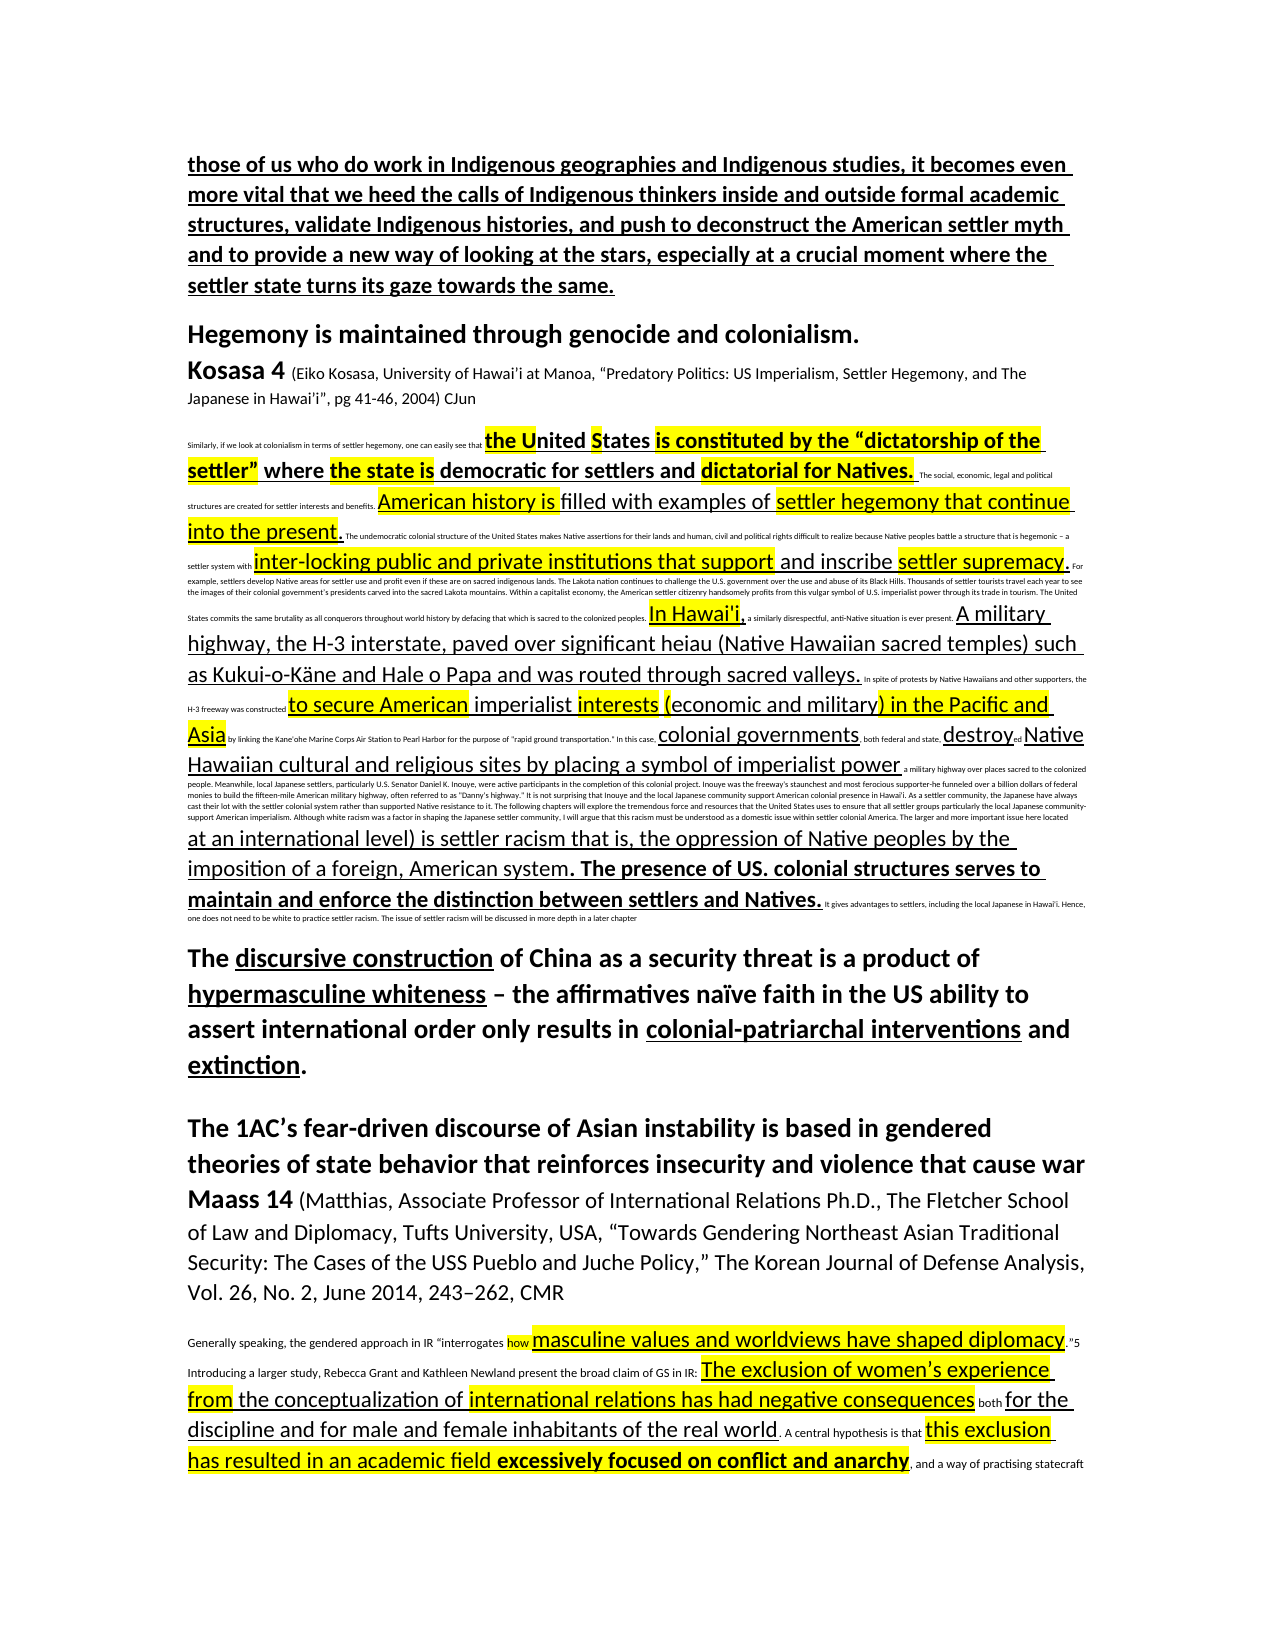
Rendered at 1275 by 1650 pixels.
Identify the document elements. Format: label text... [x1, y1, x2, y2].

subtitle Hegemony is maintained through genocide and colonialism. [187, 318, 1087, 351]
subtitle The 1AC’s fear-driven discourse of Asian instability is based in gendered theories of state behavior that reinforces insecurity and violence that cause war [187, 1111, 1087, 1180]
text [187, 1325, 1087, 1474]
text Kosasa 4 (Eiko Kosasa, University of Hawai’i at Manoa, “Predatory Politics: US Imperialism, Settler Hegemony, and The Japanese in Hawai’i”, pg 41-46, 2004) CJun [187, 353, 1087, 408]
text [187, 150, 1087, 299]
subtitle The discursive construction of China as a security threat is a product of hypermasculine whiteness – the affirmatives naïve faith in the US ability to assert international order only results in colonial-patriarchal interventions and extinction. [187, 941, 1087, 1081]
text Similarly, if we look at colonialism in terms of settler hegemony, one can easily see that the United States is constituted by the “dictatorship of the settler” where the state is democratic for settlers and dictatorial for Natives. The social, economic, legal and political structures are created for settler interests and benefits. American history is filled with examples of settler hegemony that continue into the present. The undemocratic colonial structure of the United States makes Native assertions for their lands and human, civil and political rights difficult to realize because Native peoples battle a structure that is hegemonic – a settler system with inter-locking public and private institutions that support and inscribe settler supremacy. For example, settlers develop Native areas for settler use and profit even if these are on sacred indigenous lands. The Lakota nation continues to challenge the U.S. government over the use and abuse of its Black Hills. Thousands of settler tourists travel each year to see the images of their colonial government’s presidents carved into the sacred Lakota mountains. Within a capitalist economy, the American settler citizenry handsomely profits from this vulgar symbol of U.S. imperialist power through its trade in tourism. The United States commits the same brutality as all conquerors throughout world history by defacing that which is sacred to the colonized peoples. In Hawai'i, a similarly disrespectful, anti-Native situation is ever present. A military highway, the H-3 interstate, paved over significant heiau (Native Hawaiian sacred temples) such as Kukui-o-Käne and Hale o Papa and was routed through sacred valleys. In spite of protests by Native Hawaiians and other supporters, the H-3 freeway was constructed to secure American imperialist interests (economic and military) in the Pacific and Asia by linking the Kane'ohe Marine Corps Air Station to Pearl Harbor for the purpose of "rapid ground transportation." In this case, coloniaI governments, both federal and state, destroyed Native Hawaiian cultural and religious sites by placing a symbol of imperialist power a military highway over places sacred to the colonized people. Meanwhile, local Japanese settlers, particularly U.S. Senator Daniel K. Inouye, were active participants in the completion of this colonial project. Inouye was the freeway's staunchest and most ferocious supporter-he funneled over a billion dollars of federal monies to build the fifteen-mile American military highway, often referred to as "Danny's highway." It is not surprising that Inouye and the local Japanese community support American colonial presence in Hawai'i. As a settler community, the Japanese have always cast their lot with the settler colonial system rather than supported Native resistance to it. The following chapters will explore the tremendous force and resources that the United States uses to ensure that all settler groups particularly the local Japanese community-support American imperialism. Although white racism was a factor in shaping the Japanese settler community, I will argue that this racism must be understood as a domestic issue within settler colonial America. The larger and more important issue here located at an international level) is settler racism that is, the oppression of Native peoples by the imposition of a foreign, American system. The presence of US. colonial structures serves to maintain and enforce the distinction between settlers and Natives. It gives advantages to settlers, including the local Japanese in Hawai'i. Hence, one does not need to be white to practice settler racism. The issue of settler racism will be discussed in more depth in a later chapter [187, 426, 1087, 924]
text Maass 14 (Matthias, Associate Professor of International Relations Ph.D., The Fletcher School of Law and Diplomacy, Tufts University, USA, “Towards Gendering Northeast Asian Traditional Security: The Cases of the USS Pueblo and Juche Policy,” The Korean Journal of Defense Analysis, Vol. 26, No. 2, June 2014, 243–262, CMR [187, 1182, 1087, 1306]
